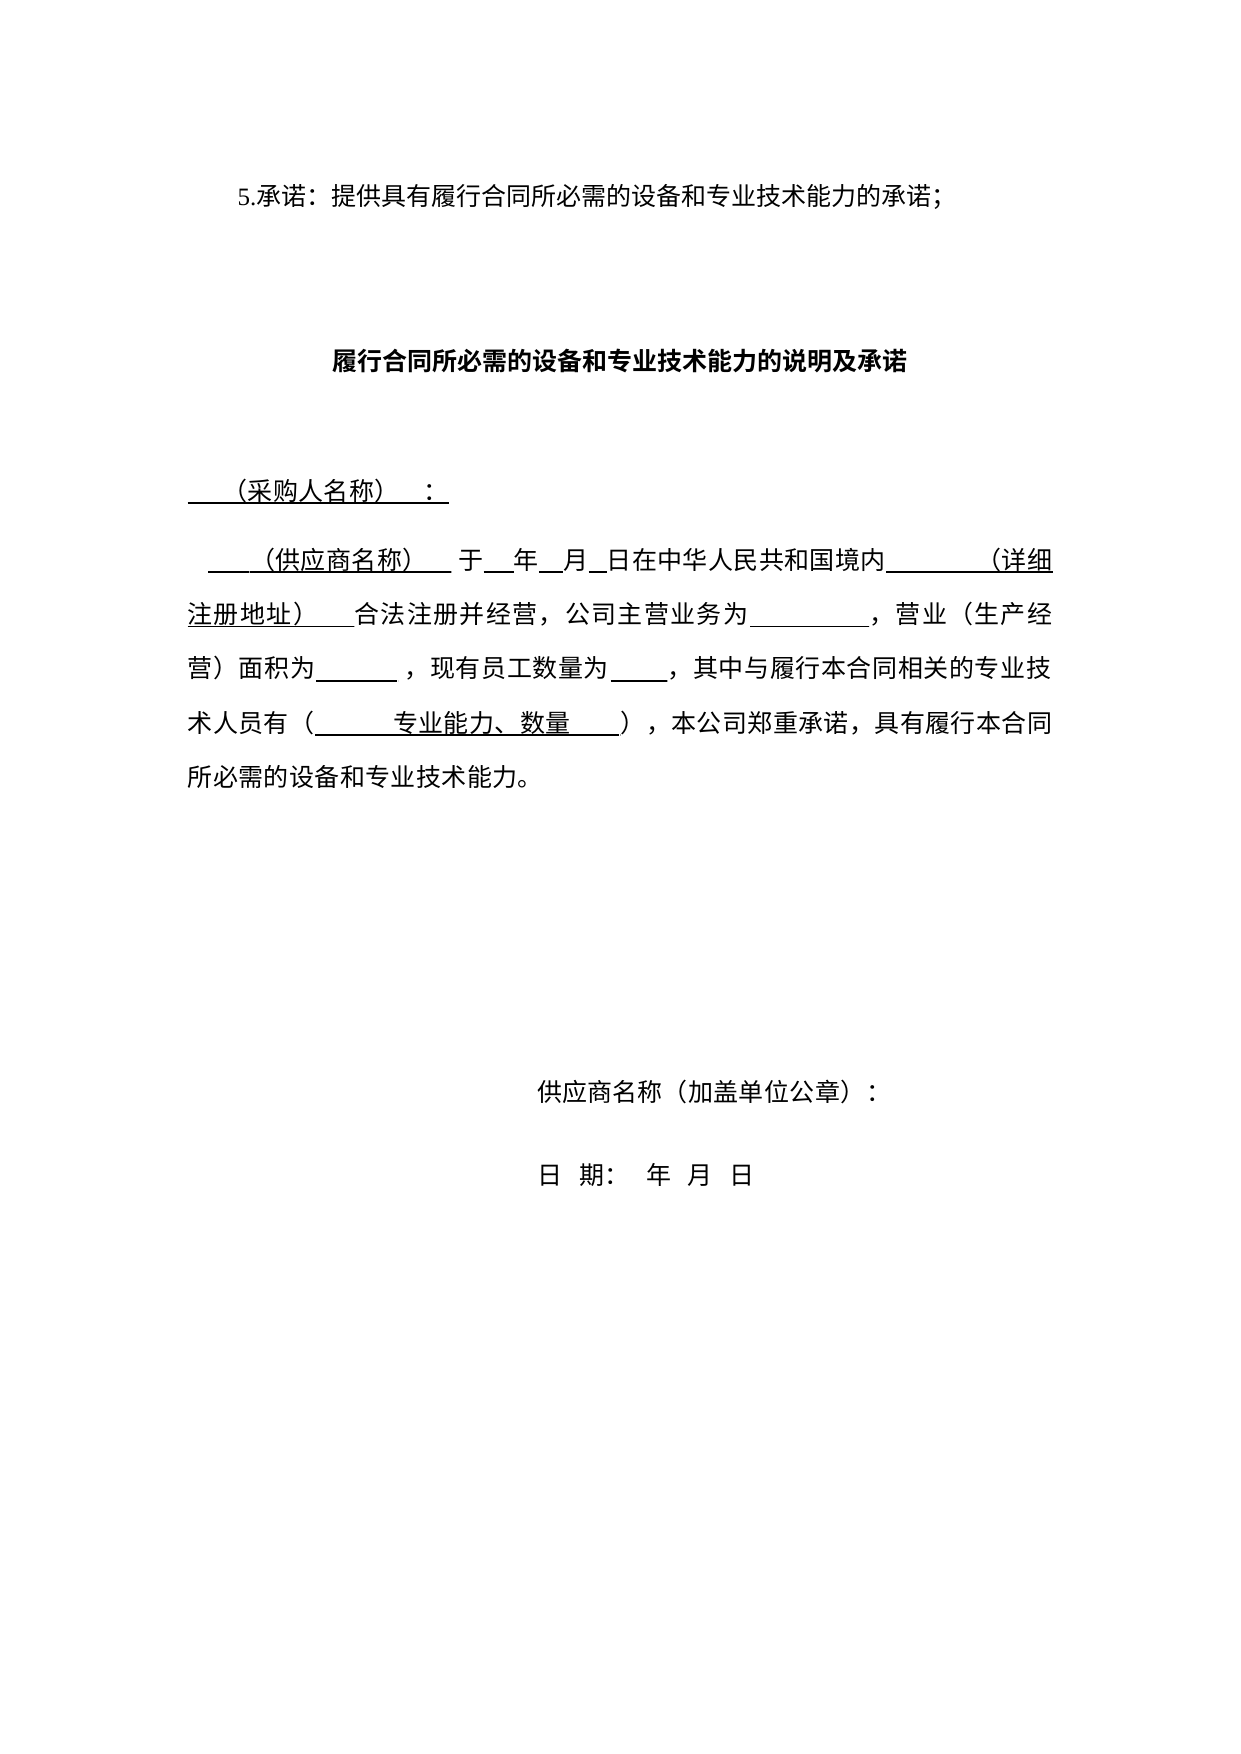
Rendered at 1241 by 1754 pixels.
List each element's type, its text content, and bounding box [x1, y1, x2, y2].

text （供应商名称） 于 年 月 日在中华人民共和国境内 （详细注册地址） 合法注册并经营，公司主营业务为 ，营业（生产经营）面积为 ，现有员工数量为 ，其中与履行本合同相关的专业技术人员有（ 专业能力、数量 ），本公司郑重承诺，具有履行本合同所必需的设备和专业技术能力。 [187, 540, 1053, 794]
text （采购人名称） ： [187, 457, 1053, 522]
text 5.承诺：提供具有履行合同所必需的设备和专业技术能力的承诺； [187, 162, 1053, 227]
text 履行合同所必需的设备和专业技术能力的说明及承诺 [187, 327, 1053, 392]
text 供应商名称（加盖单位公章）： [187, 1058, 1003, 1123]
text 日 期： 年 月 日 [187, 1141, 1003, 1206]
